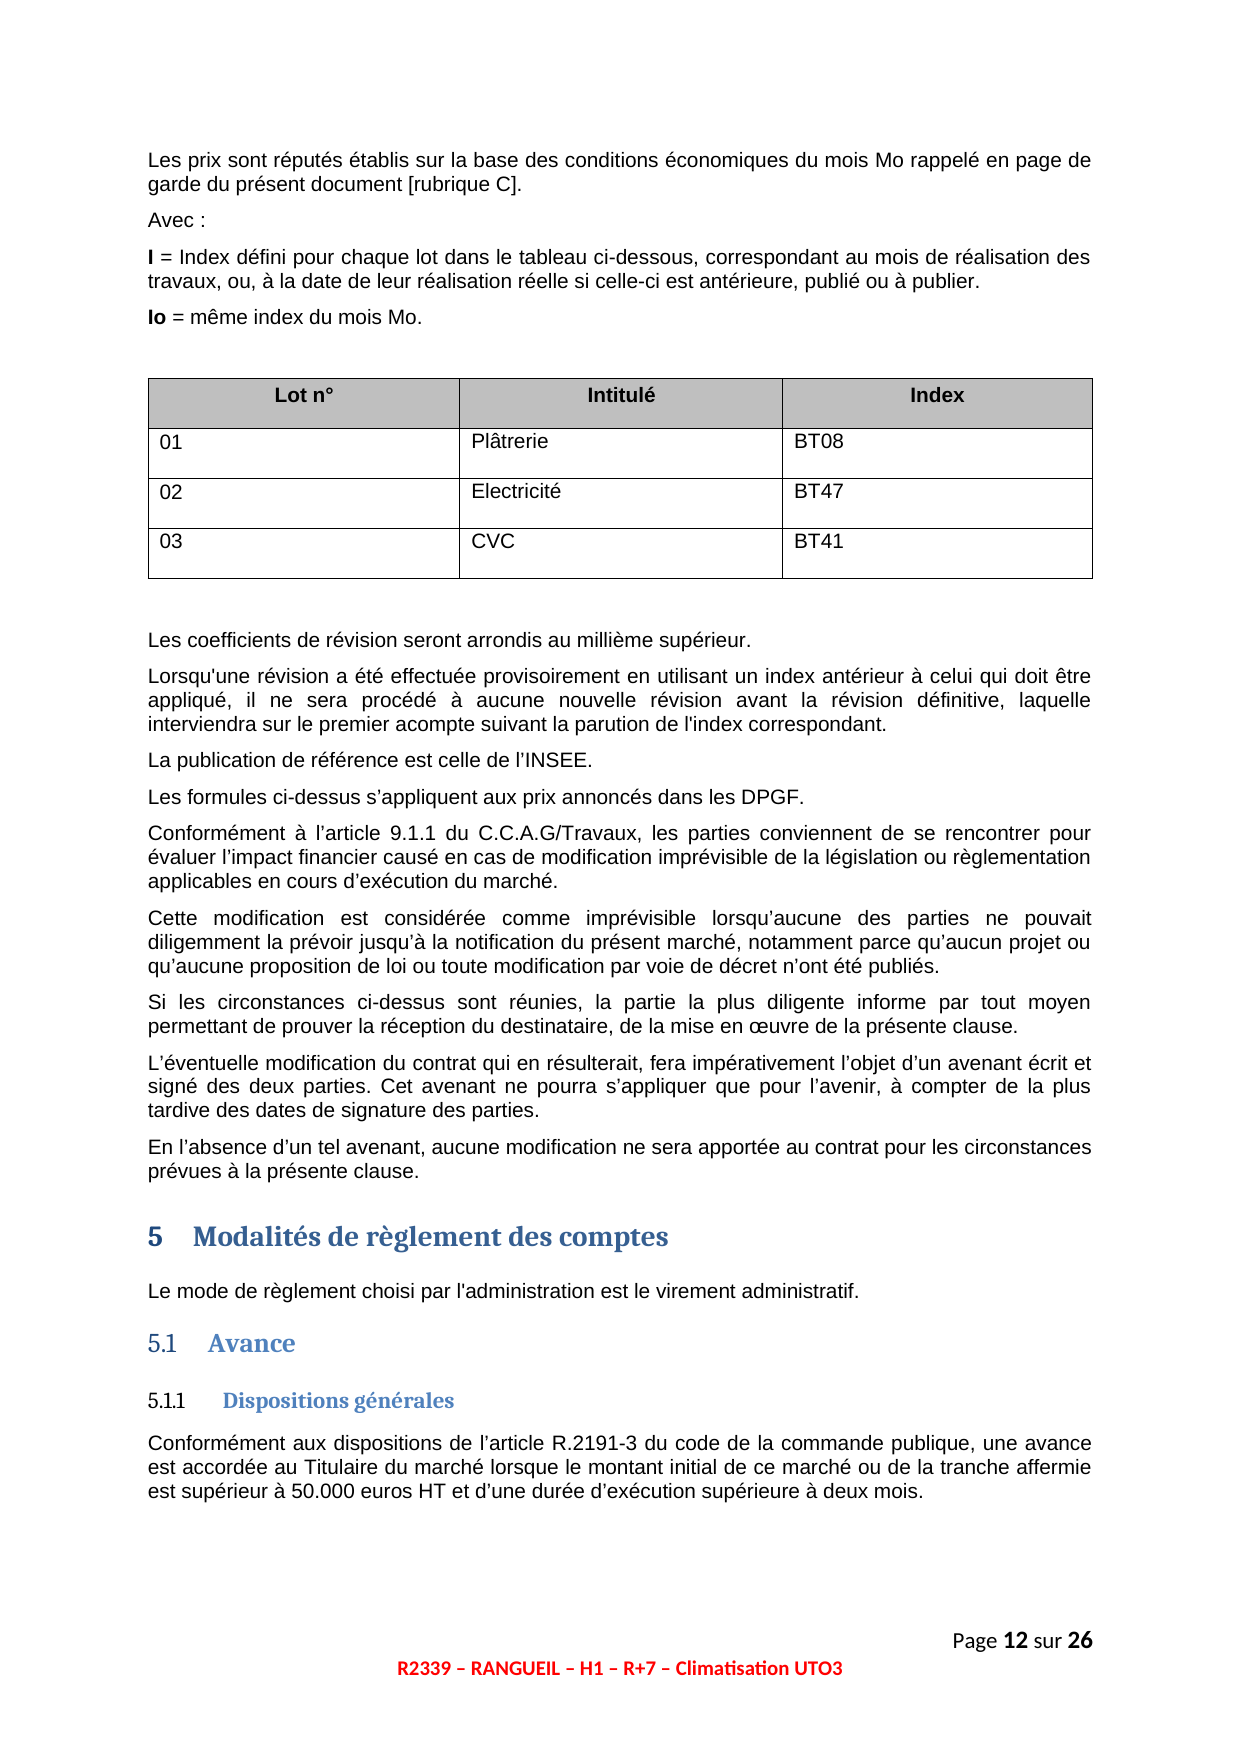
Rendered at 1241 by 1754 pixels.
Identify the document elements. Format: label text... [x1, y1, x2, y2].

table_cell BT41 [783, 529, 1092, 577]
table_cell BT47 [783, 479, 1092, 528]
table_header Index [783, 379, 1092, 428]
text Lorsqu'une révision a été effectuée provisoirement en utilisant un index antérieur à celui qui doit être appliqué, il ne sera procédé à aucune nouvelle révision avant la révision définitive, laquelle interviendra sur le premier acompte suivant la parution de l'index correspondant. [148, 664, 1093, 736]
subtitle Modalités de règlement des comptes [148, 1220, 1093, 1254]
text Avec : [148, 208, 1093, 232]
text Si les circonstances ci-dessus sont réunies, la partie la plus diligente informe par tout moyen permettant de prouver la réception du destinataire, de la mise en œuvre de la présente clause. [148, 990, 1093, 1038]
table_cell 01 [149, 429, 459, 478]
table_cell BT08 [783, 429, 1092, 478]
table_header Intitulé [460, 379, 782, 428]
table_header Lot n° [149, 379, 459, 428]
text Io = même index du mois Mo. [148, 305, 1093, 329]
text Cette modification est considérée comme imprévisible lorsqu’aucune des parties ne pouvait diligemment la prévoir jusqu’à la notification du présent marché, notamment parce qu’aucun projet ou qu’aucune proposition de loi ou toute modification par voie de décret n’ont été publiés. [148, 906, 1093, 977]
table_cell Plâtrerie [460, 429, 782, 478]
text Les prix sont réputés établis sur la base des conditions économiques du mois Mo rappelé en page de garde du présent document [rubrique C]. [148, 148, 1093, 196]
subtitle Avance [148, 1328, 1093, 1359]
table_cell 03 [149, 529, 459, 577]
table_cell Electricité [460, 479, 782, 528]
table_cell 02 [149, 479, 459, 528]
subtitle Dispositions générales [148, 1388, 1093, 1415]
text L’éventuelle modification du contrat qui en résulterait, fera impérativement l’objet d’un avenant écrit et signé des deux parties. Cet avenant ne pourra s’appliquer que pour l’avenir, à compter de la plus tardive des dates de signature des parties. [148, 1050, 1093, 1122]
text Les formules ci-dessus s’appliquent aux prix annoncés dans les DPGF. [148, 785, 1093, 809]
table_cell CVC [460, 529, 782, 577]
text La publication de référence est celle de l’INSEE. [148, 748, 1093, 772]
text En l’absence d’un tel avenant, aucune modification ne sera apportée au contrat pour les circonstances prévues à la présente clause. [148, 1135, 1093, 1183]
text Conformément aux dispositions de l’article R.2191-3 du code de la commande publique, une avance est accordée au Titulaire du marché lorsque le montant initial de ce marché ou de la tranche affermie est supérieur à 50.000 euros HT et d’une durée d’exécution supérieure à deux mois. [148, 1431, 1093, 1503]
text Conformément à l’article 9.1.1 du C.C.A.G/Travaux, les parties conviennent de se rencontrer pour évaluer l’impact financier causé en cas de modification imprévisible de la législation ou règlementation applicables en cours d’exécution du marché. [148, 821, 1093, 893]
text Les coefficients de révision seront arrondis au millième supérieur. [148, 627, 1093, 651]
text I = Index défini pour chaque lot dans le tableau ci-dessous, correspondant au mois de réalisation des travaux, ou, à la date de leur réalisation réelle si celle-ci est antérieure, publié ou à publier. [148, 244, 1093, 292]
text Le mode de règlement choisi par l'administration est le virement administratif. [148, 1279, 1093, 1303]
